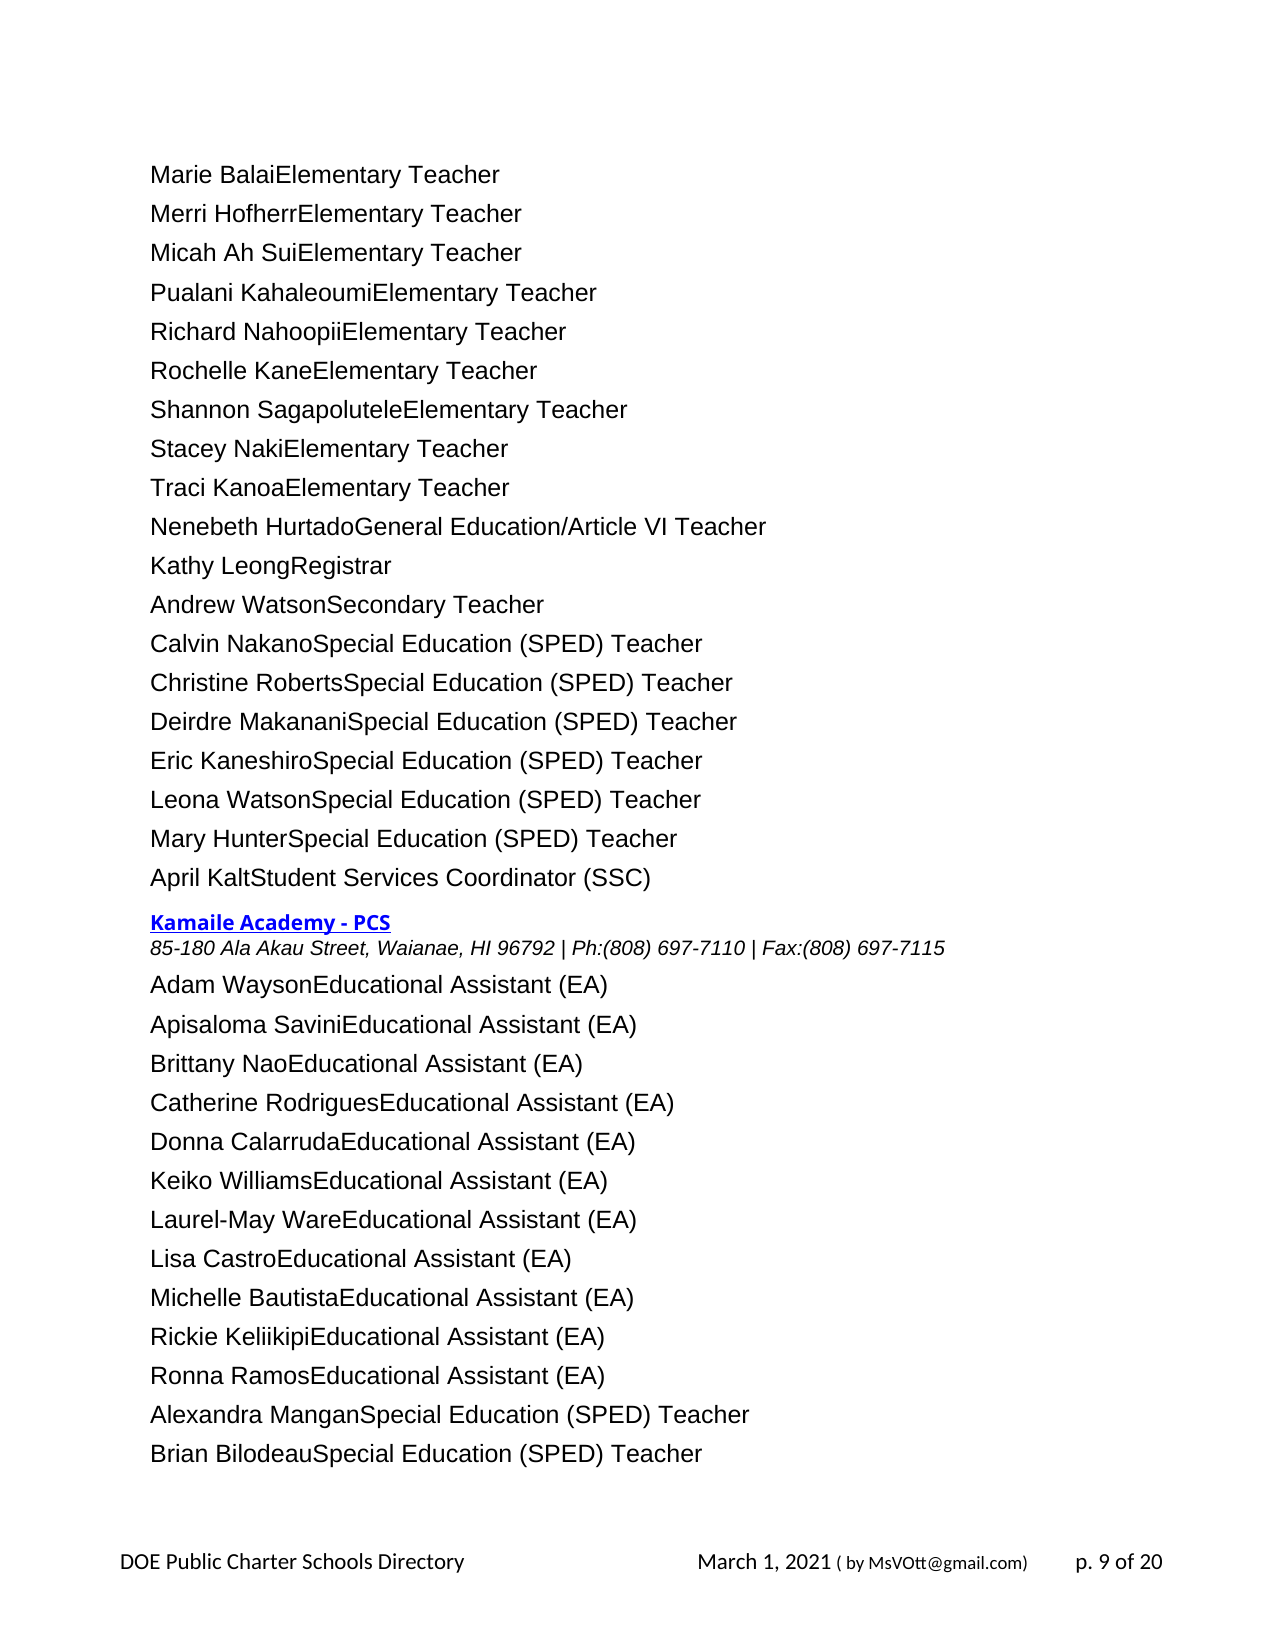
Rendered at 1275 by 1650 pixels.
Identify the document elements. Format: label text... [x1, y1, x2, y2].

text Andrew WatsonSecondary Teacher [150, 580, 1125, 619]
text Catherine RodriguesEducational Assistant (EA) [150, 1077, 1125, 1116]
text Michelle BautistaEducational Assistant (EA) [150, 1273, 1125, 1312]
text Rickie KeliikipiEducational Assistant (EA) [150, 1312, 1125, 1351]
text Nenebeth HurtadoGeneral Education/Article VI Teacher [150, 502, 1125, 541]
text Richard NahoopiiElementary Teacher [150, 306, 1125, 345]
text Ronna RamosEducational Assistant (EA) [150, 1351, 1125, 1390]
text Kathy LeongRegistrar [150, 541, 1125, 580]
text Eric KaneshiroSpecial Education (SPED) Teacher [150, 736, 1125, 775]
text Traci KanoaElementary Teacher [150, 462, 1125, 502]
text Shannon SagapoluteleElementary Teacher [150, 384, 1125, 423]
text Lisa CastroEducational Assistant (EA) [150, 1234, 1125, 1273]
text Merri HofherrElementary Teacher [150, 189, 1125, 228]
text Calvin NakanoSpecial Education (SPED) Teacher [150, 619, 1125, 658]
text Kamaile Academy - PCS [150, 908, 1125, 936]
text Brian BilodeauSpecial Education (SPED) Teacher [150, 1429, 1125, 1468]
text Adam WaysonEducational Assistant (EA) [150, 960, 1125, 999]
text 85-180 Ala Akau Street, Waianae, HI 96792 | Ph:(808) 697-7110 | Fax:(808) 697-7115 [150, 936, 1125, 960]
text Alexandra ManganSpecial Education (SPED) Teacher [150, 1390, 1125, 1429]
text Deirdre MakananiSpecial Education (SPED) Teacher [150, 697, 1125, 736]
text Stacey NakiElementary Teacher [150, 423, 1125, 462]
text Apisaloma SaviniEducational Assistant (EA) [150, 999, 1125, 1038]
text Pualani KahaleoumiElementary Teacher [150, 267, 1125, 306]
text Brittany NaoEducational Assistant (EA) [150, 1038, 1125, 1077]
text Marie BalaiElementary Teacher [150, 150, 1125, 189]
text Donna CalarrudaEducational Assistant (EA) [150, 1116, 1125, 1156]
text Laurel-May WareEducational Assistant (EA) [150, 1194, 1125, 1234]
text Christine RobertsSpecial Education (SPED) Teacher [150, 658, 1125, 697]
text Micah Ah SuiElementary Teacher [150, 228, 1125, 267]
text Rochelle KaneElementary Teacher [150, 345, 1125, 384]
text Keiko WilliamsEducational Assistant (EA) [150, 1156, 1125, 1194]
text Leona WatsonSpecial Education (SPED) Teacher [150, 775, 1125, 814]
text Mary HunterSpecial Education (SPED) Teacher [150, 814, 1125, 853]
text April KaltStudent Services Coordinator (SSC) [150, 853, 1125, 892]
